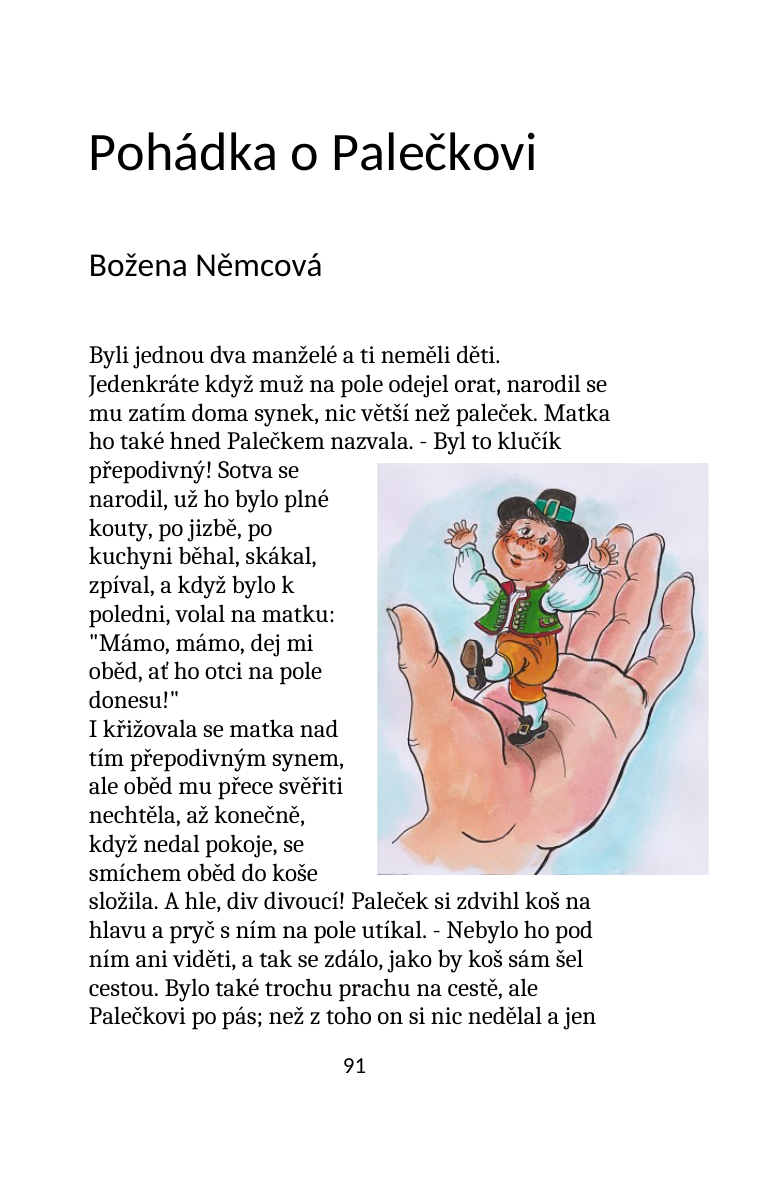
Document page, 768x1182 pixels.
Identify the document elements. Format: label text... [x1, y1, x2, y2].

text Byli jednou dva manželé a ti neměli děti. [89, 341, 620, 370]
text Pohádka o Palečkovi [89, 118, 620, 184]
picture [377, 463, 709, 875]
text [89, 715, 620, 1031]
text Jedenkráte když muž na pole odejel orat, narodil se mu zatím doma synek, nic větší než paleček. Matka ho také hned Palečkem nazvala. - Byl to klučík přepodivný! Sotva se narodil, už ho bylo plné kouty, po jizbě, po kuchyni běhal, skákal, zpíval, a když bylo k poledni, volal na matku: "Mámo, mámo, dej mi oběd, ať ho otci na pole donesu!" [89, 370, 620, 715]
text Božena Němcová [89, 244, 620, 285]
